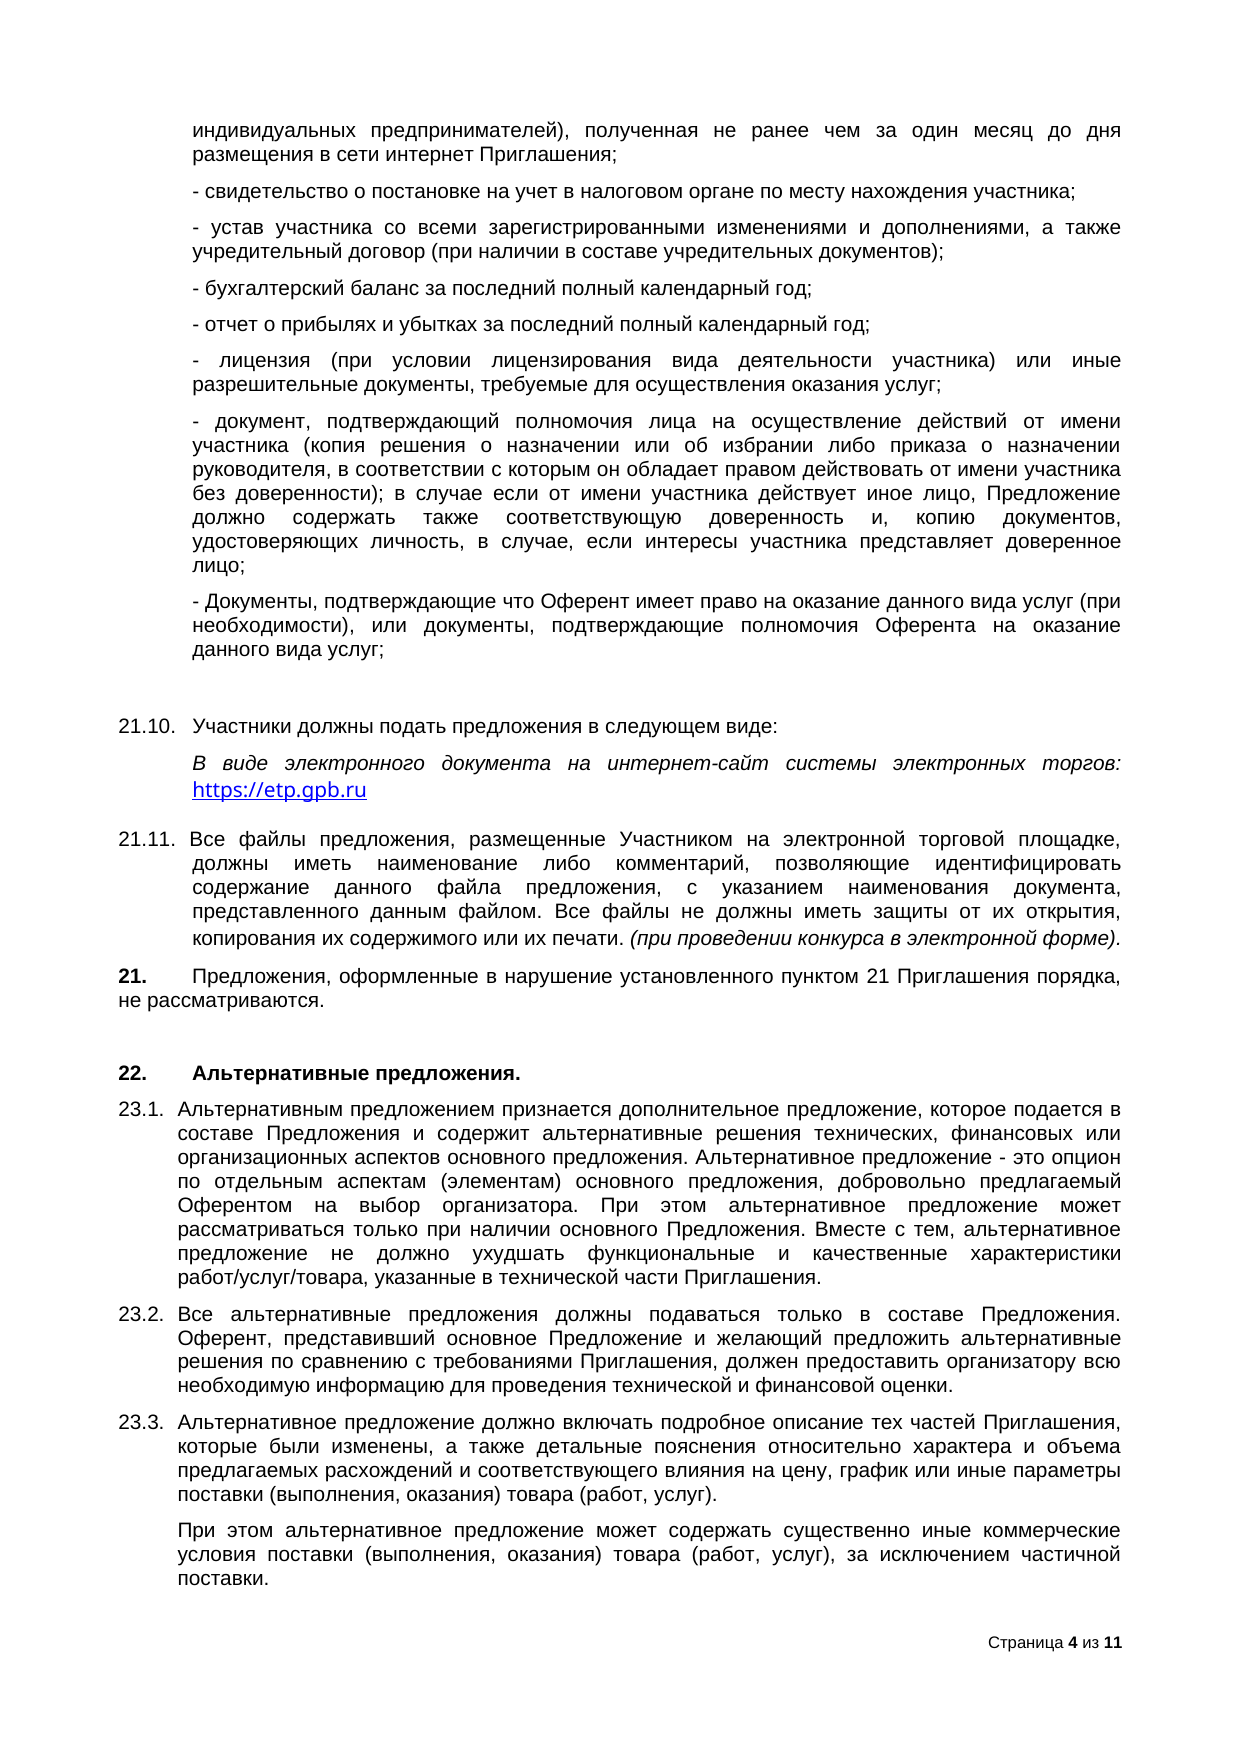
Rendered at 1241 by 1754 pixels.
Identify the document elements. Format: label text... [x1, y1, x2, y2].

list Альтернативные предложения. [118, 1061, 1122, 1085]
text - Документы, подтверждающие что Оферент имеет право на оказание данного вида услуг (при необходимости), или документы, подтверждающие полномочия Оферента на оказание данного вида услуг; [118, 589, 1122, 661]
list Предложения, оформленные в нарушение установленного пунктом 21 Приглашения порядка, не рассматриваются. [118, 964, 1122, 1012]
list Альтернативным предложением признается дополнительное предложение, которое подается в составе Предложения и содержит альтернативные решения технических, финансовых или организационных аспектов основного предложения. Альтернативное предложение - это опцион по отдельным аспектам (элементам) основного предложения, добровольно предлагаемый Оферентом на выбор организатора. При этом альтернативное предложение может рассматриваться только при наличии основного Предложения. Вместе с тем, альтернативное предложение не должно ухудшать функциональные и качественные характеристики работ/услуг/товара, указанные в технической части Приглашения. [118, 1097, 1122, 1289]
list Участники должны подать предложения в следующем виде: [118, 714, 1122, 738]
text - свидетельство о постановке на учет в налоговом органе по месту нахождения участника; [118, 178, 1122, 202]
list Альтернативное предложение должно включать подробное описание тех частей Приглашения, которые были изменены, а также детальные пояснения относительно характера и объема предлагаемых расхождений и соответствующего влияния на цену, график или иные параметры поставки (выполнения, оказания) товара (работ, услуг). [118, 1410, 1122, 1506]
text - документ, подтверждающий полномочия лица на осуществление действий от имени участника (копия решения о назначении или об избрании либо приказа о назначении руководителя, в соответствии с которым он обладает правом действовать от имени участника без доверенности); в случае если от имени участника действует иное лицо, Предложение должно содержать также соответствующую доверенность и, копию документов, удостоверяющих личность, в случае, если интересы участника представляет доверенное лицо; [118, 409, 1122, 576]
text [118, 118, 1122, 166]
text - устав участника со всеми зарегистрированными изменениями и дополнениями, а также учредительный договор (при наличии в составе учредительных документов); [118, 215, 1122, 263]
text - отчет о прибылях и убытках за последний полный календарный год; [118, 312, 1122, 336]
text - бухгалтерский баланс за последний полный календарный год; [118, 275, 1122, 299]
text - лицензия (при условии лицензирования вида деятельности участника) или иные разрешительные документы, требуемые для осуществления оказания услуг; [118, 348, 1122, 396]
text 21.11. Все файлы предложения, размещенные Участником на электронной торговой площадке, должны иметь наименование либо комментарий, позволяющие идентифицировать содержание данного файла предложения, с указанием наименования документа, представленного данным файлом. Все файлы не должны иметь защиты от их открытия, копирования их содержимого или их печати. (при проведении конкурса в электронной форме). [118, 827, 1122, 951]
text В виде электронного документа на интернет-сайт системы электронных торгов: https://etp.gpb.ru [192, 751, 1122, 803]
text При этом альтернативное предложение может содержать существенно иные коммерческие условия поставки (выполнения, оказания) товара (работ, услуг), за исключением частичной поставки. [118, 1518, 1122, 1590]
list Все альтернативные предложения должны подаваться только в составе Предложения. Оферент, представивший основное Предложение и желающий предложить альтернативные решения по сравнению с требованиями Приглашения, должен предоставить организатору всю необходимую информацию для проведения технической и финансовой оценки. [118, 1301, 1122, 1397]
